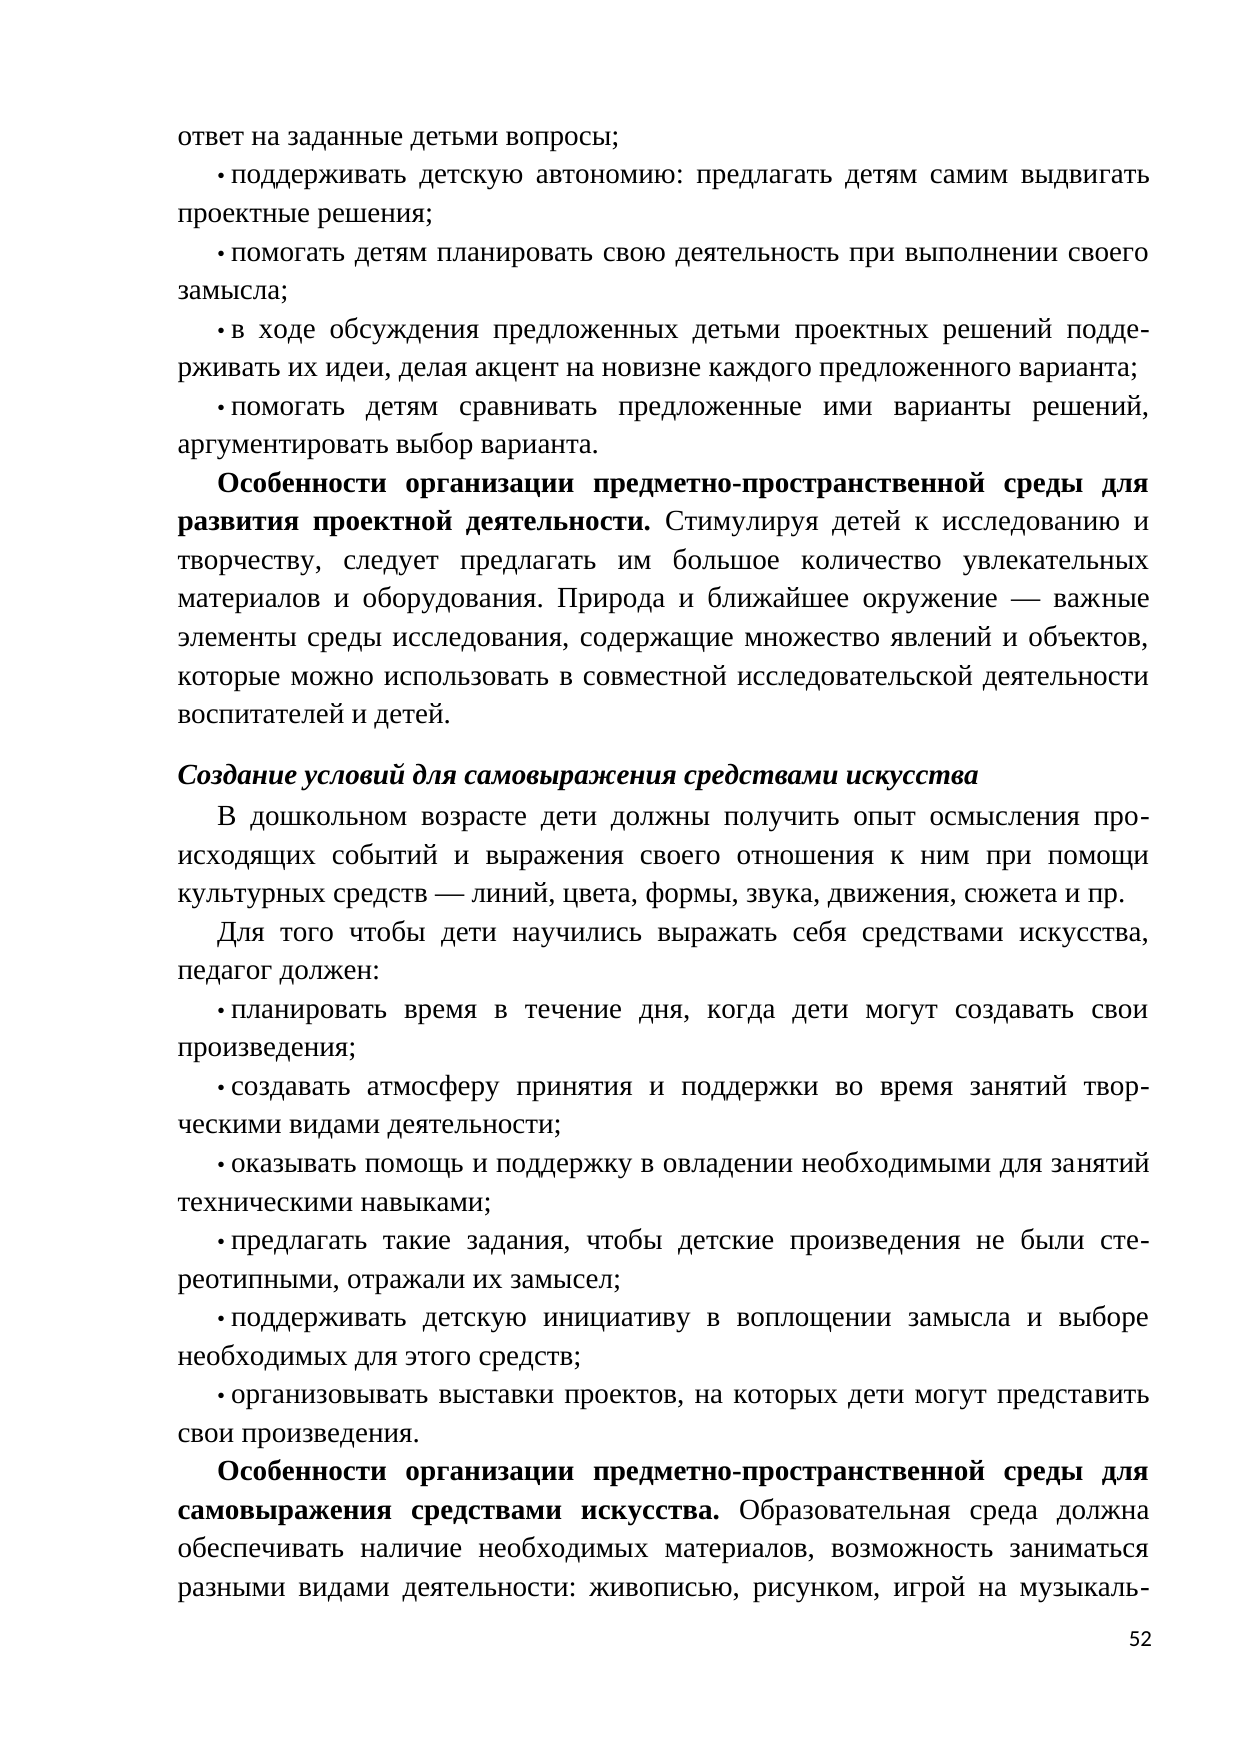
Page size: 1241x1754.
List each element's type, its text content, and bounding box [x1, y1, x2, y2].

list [177, 118, 1149, 152]
list оказывать помощь и поддержку в овладении необходимыми для занятий техническими навыками; [177, 1145, 1149, 1217]
list помогать детям планировать свою деятельность при выполнении своего замысла; [177, 234, 1149, 306]
text Для того чтобы дети научились выражать себя средствами искусства, педагог должен: [177, 914, 1149, 986]
text Создание условий для самовыражения средствами искусства [177, 757, 1137, 790]
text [177, 1453, 1149, 1603]
list создавать атмосферу принятия и поддержки во время занятий творческими видами деятельности; [177, 1068, 1149, 1140]
list предлагать такие задания, чтобы детские произведения не были стереотипными, отражали их замысел; [177, 1222, 1149, 1294]
list поддерживать детскую автономию: предлагать детям самим выдвигать проектные решения; [177, 157, 1149, 229]
list поддерживать детскую инициативу в воплощении замысла и выборе необходимых для этого средств; [177, 1299, 1149, 1371]
list помогать детям сравнивать предложенные ими варианты решений, аргументировать выбор варианта. [177, 388, 1149, 460]
list планировать время в течение дня, когда дети могут создавать свои произведения; [177, 991, 1149, 1063]
list в ходе обсуждения предложенных детьми проектных решений поддерживать их идеи, делая акцент на новизне каждого предложенного варианта; [177, 311, 1149, 383]
list организовывать выставки проектов, на которых дети могут представить свои произведения. [177, 1376, 1149, 1448]
text В дошкольном возрасте дети должны получить опыт осмысления происходящих событий и выражения своего отношения к ним при помощи культурных средств — линий, цвета, формы, звука, движения, сюжета и пр. [177, 798, 1149, 909]
text Особенности организации предметно-пространственной среды для развития проектной деятельности. Стимулируя детей к исследованию и творчеству, следует предлагать им большое количество увлекательных материалов и оборудования. Природа и ближайшее окружение — важные элементы среды исследования, содержащие множество явлений и объектов, которые можно использовать в совместной исследовательской деятельности воспитателей и детей. [177, 465, 1149, 730]
